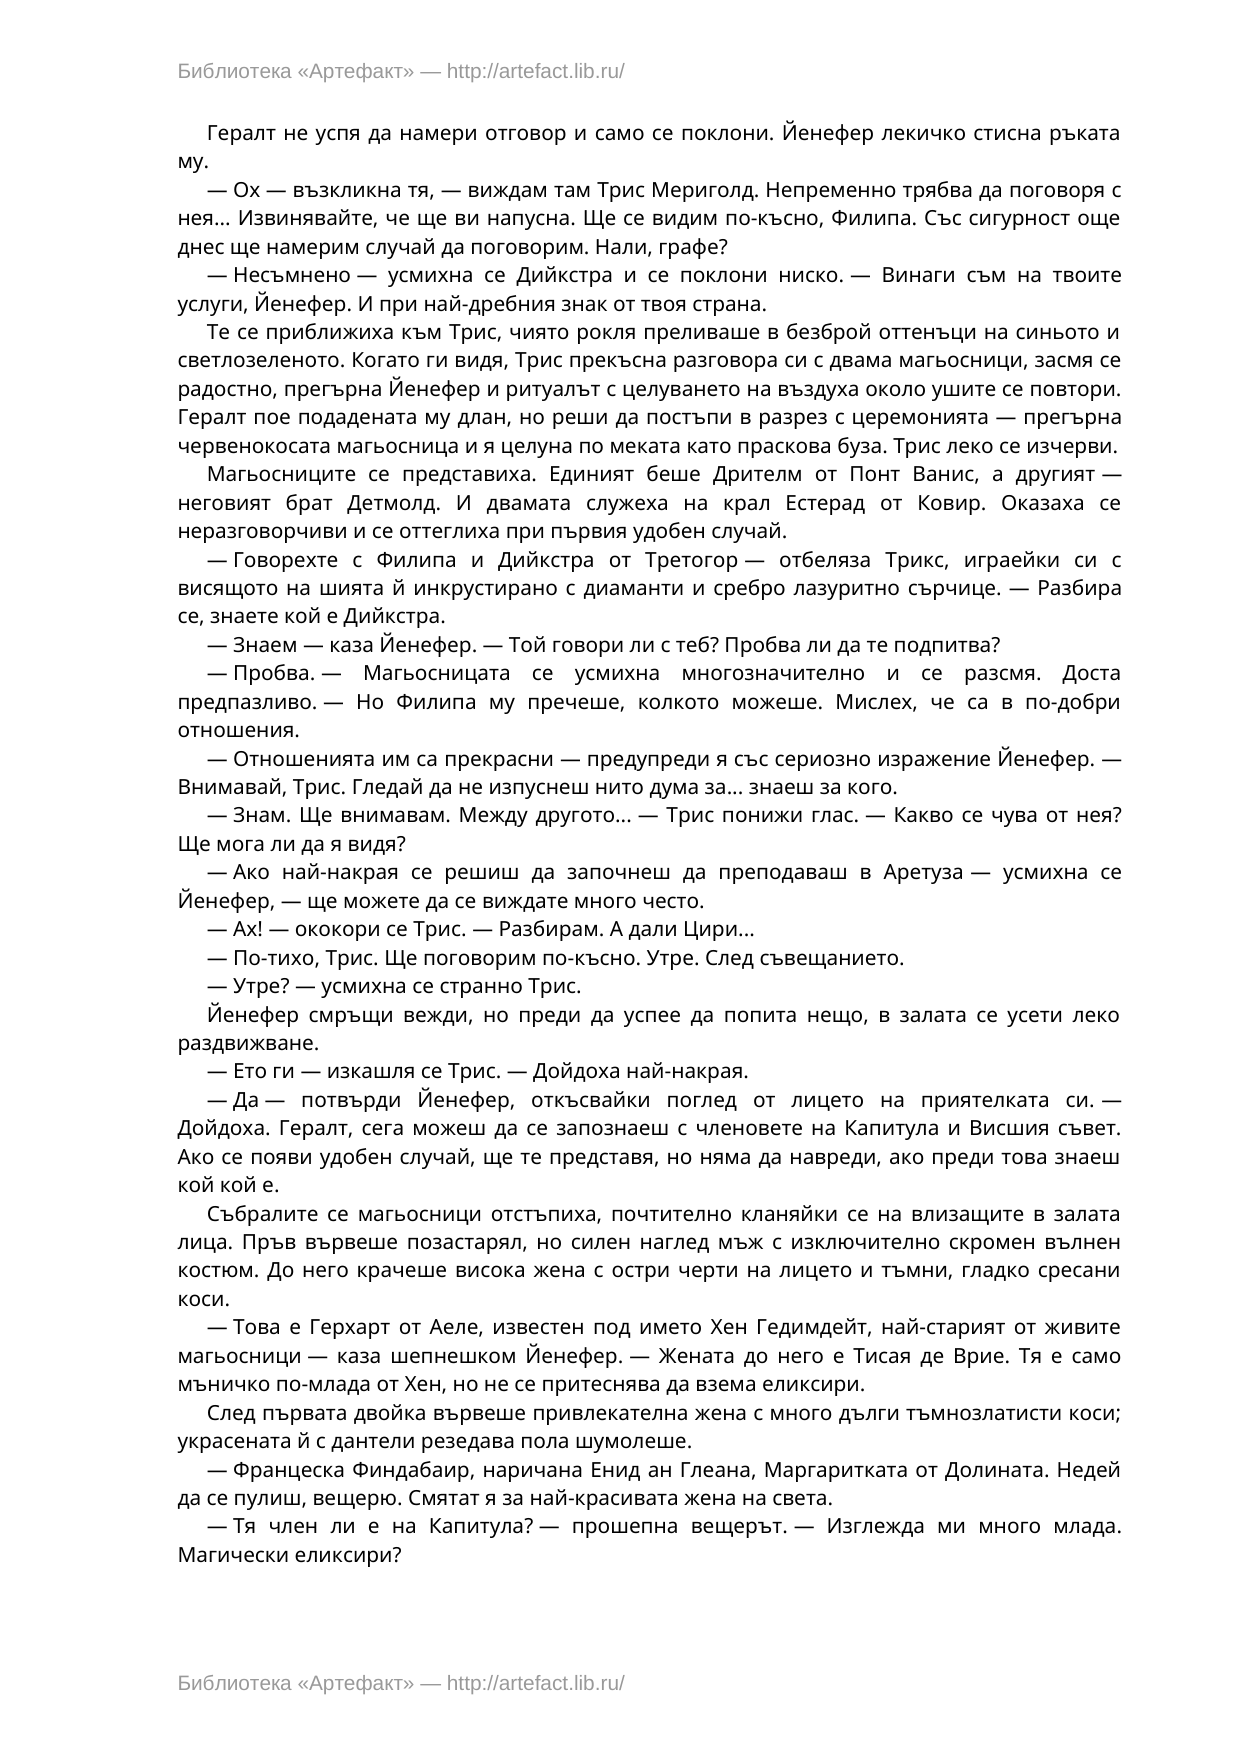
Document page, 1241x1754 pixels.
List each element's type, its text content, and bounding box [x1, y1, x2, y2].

text — Говорехте с Филипа и Дийкстра от Третогор — отбеляза Трикс, играейки си с висящото на шията й инкрустирано с диаманти и сребро лазуритно сърчице. — Разбира се, знаете кой е Дийкстра. [177, 545, 1122, 630]
text Гералт не успя да намери отговор и само се поклони. Йенефер лекичко стисна ръката му. [177, 118, 1122, 175]
text Магьосниците се представиха. Единият беше Дрителм от Понт Ванис, а другият — неговият брат Детмолд. И двамата служеха на крал Естерад от Ковир. Оказаха се неразговорчиви и се оттеглиха при първия удобен случай. [177, 459, 1122, 545]
text — Ох — възкликна тя, — виждам там Трис Мериголд. Непременно трябва да поговоря с нея... Извинявайте, че ще ви напусна. Ще се видим по-късно, Филипа. Със сигурност още днес ще намерим случай да поговорим. Нали, графе? [177, 175, 1122, 260]
text — По-тихо, Трис. Ще поговорим по-късно. Утре. След съвещанието. [177, 943, 1122, 971]
text — Несъмнено — усмихна се Дийкстра и се поклони ниско. — Винаги съм на твоите услуги, Йенефер. И при най-дребния знак от твоя страна. [177, 260, 1122, 317]
text — Ако най-накрая се решиш да започнеш да преподаваш в Аретуза — усмихна се Йенефер, — ще можете да се виждате много често. [177, 857, 1122, 914]
text След първата двойка вървеше привлекателна жена с много дълги тъмнозлатисти коси; украсената й с дантели резедава пола шумолеше. [177, 1398, 1122, 1455]
text — Знам. Ще внимавам. Между другото... — Трис понижи глас. — Какво се чува от нея? Ще мога ли да я видя? [177, 801, 1122, 857]
text — Францеска Финдабаир, наричана Енид ан Глеана, Маргаритката от Долината. Недей да се пулиш, вещерю. Смятат я за най-красивата жена на света. [177, 1455, 1122, 1512]
text — Да — потвърди Йенефер, откъсвайки поглед от лицето на приятелката си. — Дойдоха. Гералт, сега можеш да се запознаеш с членовете на Капитула и Висшия съвет. Ако се появи удобен случай, ще те представя, но няма да навреди, ако преди това знаеш кой кой е. [177, 1085, 1122, 1199]
text — Знаем — каза Йенефер. — Той говори ли с теб? Пробва ли да те подпитва? [177, 630, 1122, 658]
text — Ето ги — изкашля се Трис. — Дойдоха най-накрая. [177, 1057, 1122, 1085]
text Събралите се магьосници отстъпиха, почтително кланяйки се на влизащите в залата лица. Пръв вървеше позастарял, но силен наглед мъж с изключително скромен вълнен костюм. До него крачеше висока жена с остри черти на лицето и тъмни, гладко сресани коси. [177, 1199, 1122, 1312]
text — Утре? — усмихна се странно Трис. [177, 971, 1122, 1000]
text — Отношенията им са прекрасни — предупреди я със сериозно изражение Йенефер. — Внимавай, Трис. Гледай да не изпуснеш нито дума за... знаеш за кого. [177, 744, 1122, 801]
text — Пробва. — Магьосницата се усмихна многозначително и се разсмя. Доста предпазливо. — Но Филипа му пречеше, колкото можеше. Мислех, че са в по-добри отношения. [177, 658, 1122, 744]
text — Това е Герхарт от Аеле, известен под името Хен Гедимдейт, най-старият от живите магьосници — каза шепнешком Йенефер. — Жената до него е Тисая де Врие. Тя е само мъничко по-млада от Хен, но не се притеснява да взема еликсири. [177, 1312, 1122, 1398]
text Йенефер смръщи вежди, но преди да успее да попита нещо, в залата се усети леко раздвижване. [177, 1000, 1122, 1057]
text Те се приближиха към Трис, чиято рокля преливаше в безброй оттенъци на синьото и светлозеленото. Когато ги видя, Трис прекъсна разговора си с двама магьосници, засмя се радостно, прегърна Йенефер и ритуалът с целуването на въздуха около ушите се повтори. Гералт пое подадената му длан, но реши да постъпи в разрез с церемонията — прегърна червенокосата магьосница и я целуна по меката като праскова буза. Трис леко се изчерви. [177, 317, 1122, 459]
text — Тя член ли е на Капитула? — прошепна вещерът. — Изглежда ми много млада. Магически еликсири? [177, 1512, 1122, 1568]
text — Ах! — ококори се Трис. — Разбирам. А дали Цири... [177, 914, 1122, 943]
